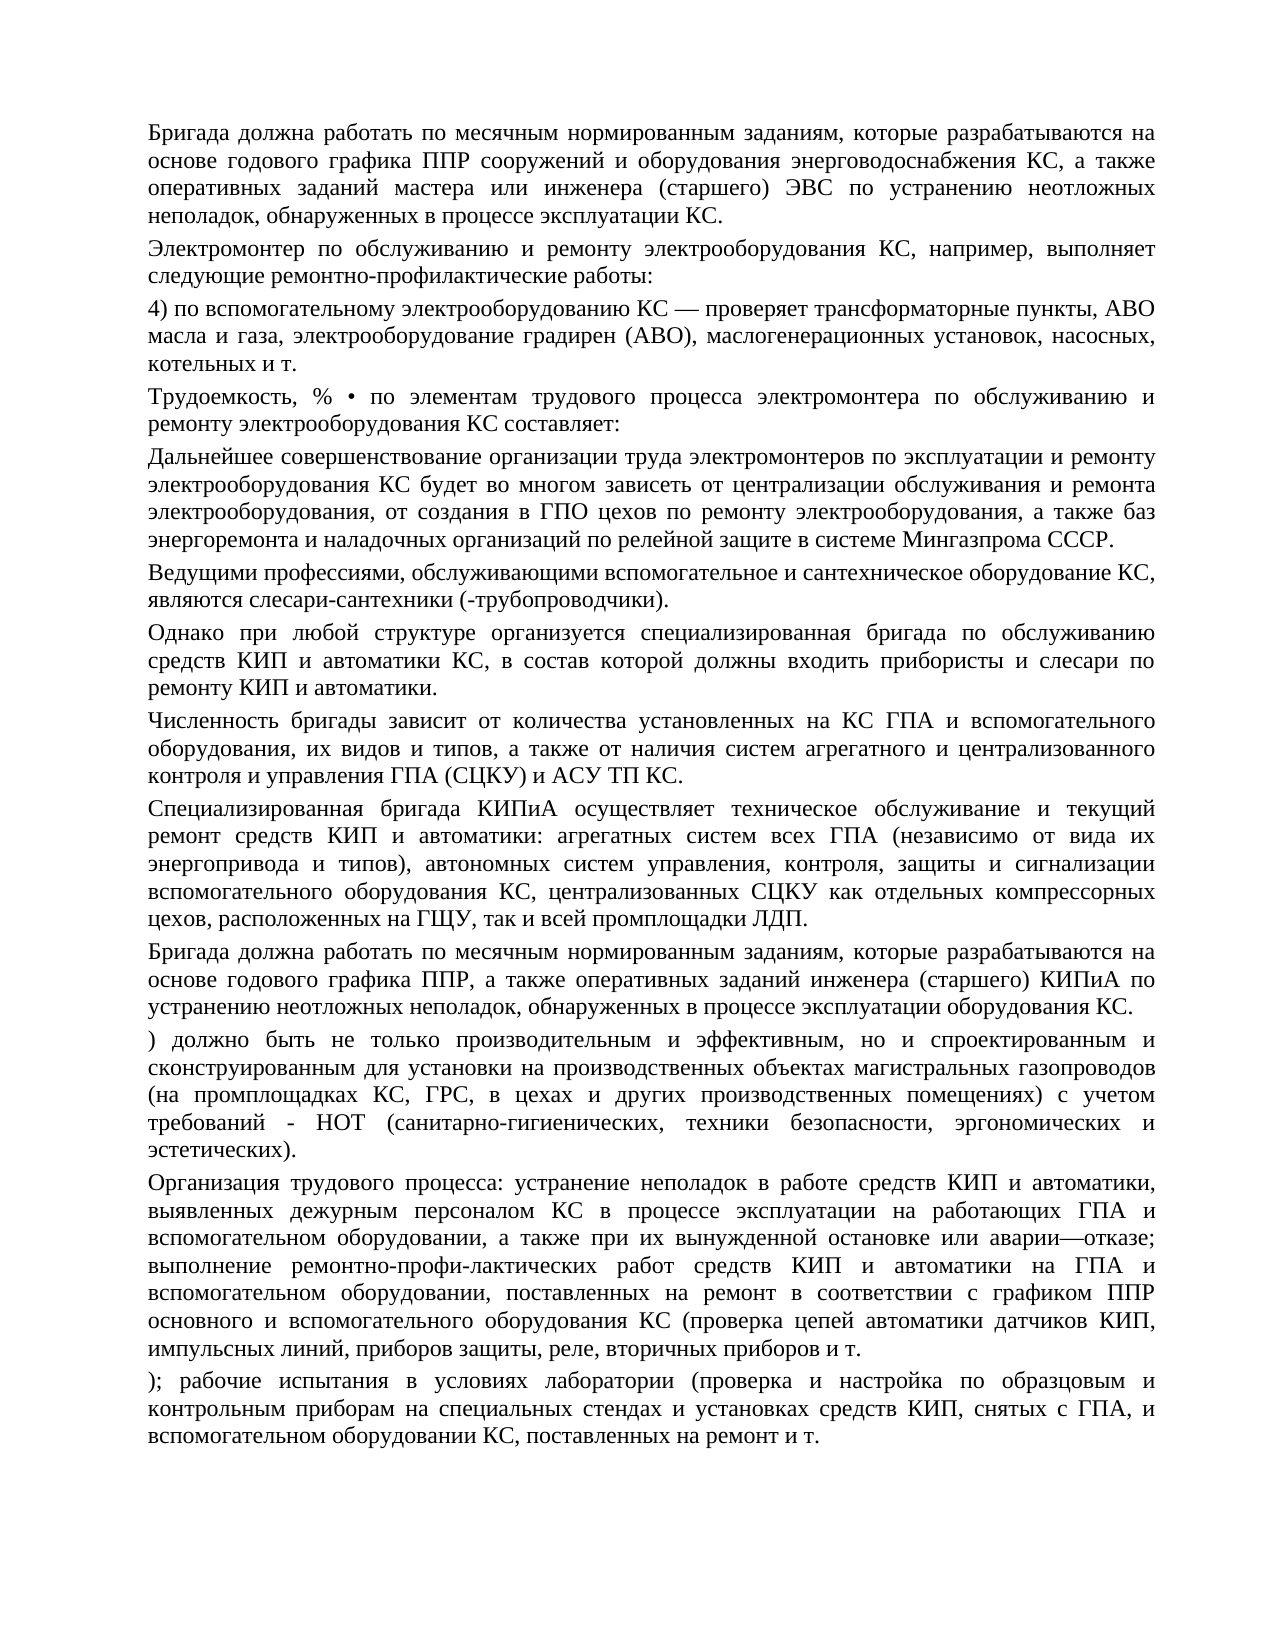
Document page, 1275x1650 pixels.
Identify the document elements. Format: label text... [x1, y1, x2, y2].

text Однако при любой структуре организуется специализированная бригада по обслуживанию средств КИП и автоматики КС, в состав которой должны входить прибористы и слесари по ремонту КИП и автоматики. [148, 618, 1157, 701]
text Организация трудового процесса: устранение неполадок в работе средств КИП и автоматики, выявленных дежурным персоналом КС в процессе эксплуатации на работающих ГПА и вспомогательном оборудовании, а также при их вынужденной остановке или аварии—отказе; выполнение ремонтно-профи-лактических работ средств КИП и автоматики на ГПА и вспомогательном оборудовании, поставленных на ремонт в соответствии с графиком ППР основного и вспомогательного оборудования КС (проверка цепей автоматики датчиков КИП, импульсных линий, приборов защиты, реле, вторичных приборов и т. [148, 1168, 1157, 1361]
text Дальнейшее совершенствование организации труда электромонтеров по эксплуатации и ремонту электрооборудования КС будет во многом зависеть от централизации обслуживания и ремонта электрооборудования, от создания в ГПО цехов по ремонту электрооборудования, а также баз энергоремонта и наладочных организаций по релейной защите в системе Мингазпрома СССР. [148, 442, 1157, 553]
text Специализированная бригада КИПиА осуществляет техническое обслуживание и текущий ремонт средств КИП и автоматики: агрегатных систем всех ГПА (независимо от вида их энергопривода и типов), автономных систем управления, контроля, защиты и сигнализации вспомогательного оборудования КС, централизованных СЦКУ как отдельных компрессорных цехов, расположенных на ГЩУ, так и всей промплощадки ЛДП. [148, 794, 1157, 932]
text Трудоемкость, % • по элементам трудового процесса электромонтера по обслуживанию и ремонту электрооборудования КС составляет: [148, 382, 1157, 437]
text Численность бригады зависит от количества установленных на КС ГПА и вспомогательного оборудования, их видов и типов, а также от наличия систем агрегатного и централизованного контроля и управления ГПА (СЦКУ) и АСУ ТП КС. [148, 706, 1157, 789]
text ); рабочие испытания в условиях лаборатории (проверка и настройка по образцовым и контрольным приборам на специальных стендах и установках средств КИП, снятых с ГПА, и вспомогательном оборудовании КС, поставленных на ремонт и т. [148, 1366, 1157, 1449]
text Ведущими профессиями, обслуживающими вспомогательное и сантехническое оборудование КС, являются слесари-сантехники (-трубопроводчики). [148, 558, 1157, 613]
text Бригада должна работать по месячным нормированным заданиям, которые разрабатываются на основе годового графика ППР, а также оперативных заданий инженера (старшего) КИПиА по устранению неотложных неполадок, обнаруженных в процессе эксплуатации оборудования КС. [148, 937, 1157, 1020]
text 4) по вспомогательному электрооборудованию КС — проверяет трансформаторные пункты, АВО масла и газа, электрооборудование градирен (АВО), маслогенерационных установок, насосных, котельных и т. [148, 294, 1157, 377]
text Электромонтер по обслуживанию и ремонту электрооборудования КС, например, выполняет следующие ремонтно-профилактические работы: [148, 234, 1157, 289]
text Бригада должна работать по месячным нормированным заданиям, которые разрабатываются на основе годового графика ППР сооружений и оборудования энерговодоснабжения КС, а также оперативных заданий мастера или инженера (старшего) ЭВС по устранению неотложных неполадок, обнаруженных в процессе эксплуатации КС. [148, 118, 1157, 228]
text ) должно быть не только производительным и эффективным, но и спроектированным и сконструированным для установки на производственных объектах магистральных газопроводов (на промплощадках КС, ГРС, в цехах и других производственных помещениях) с учетом требований - НОТ (санитарно-гигиенических, техники безопасности, эргономических и эстетических). [148, 1025, 1157, 1163]
